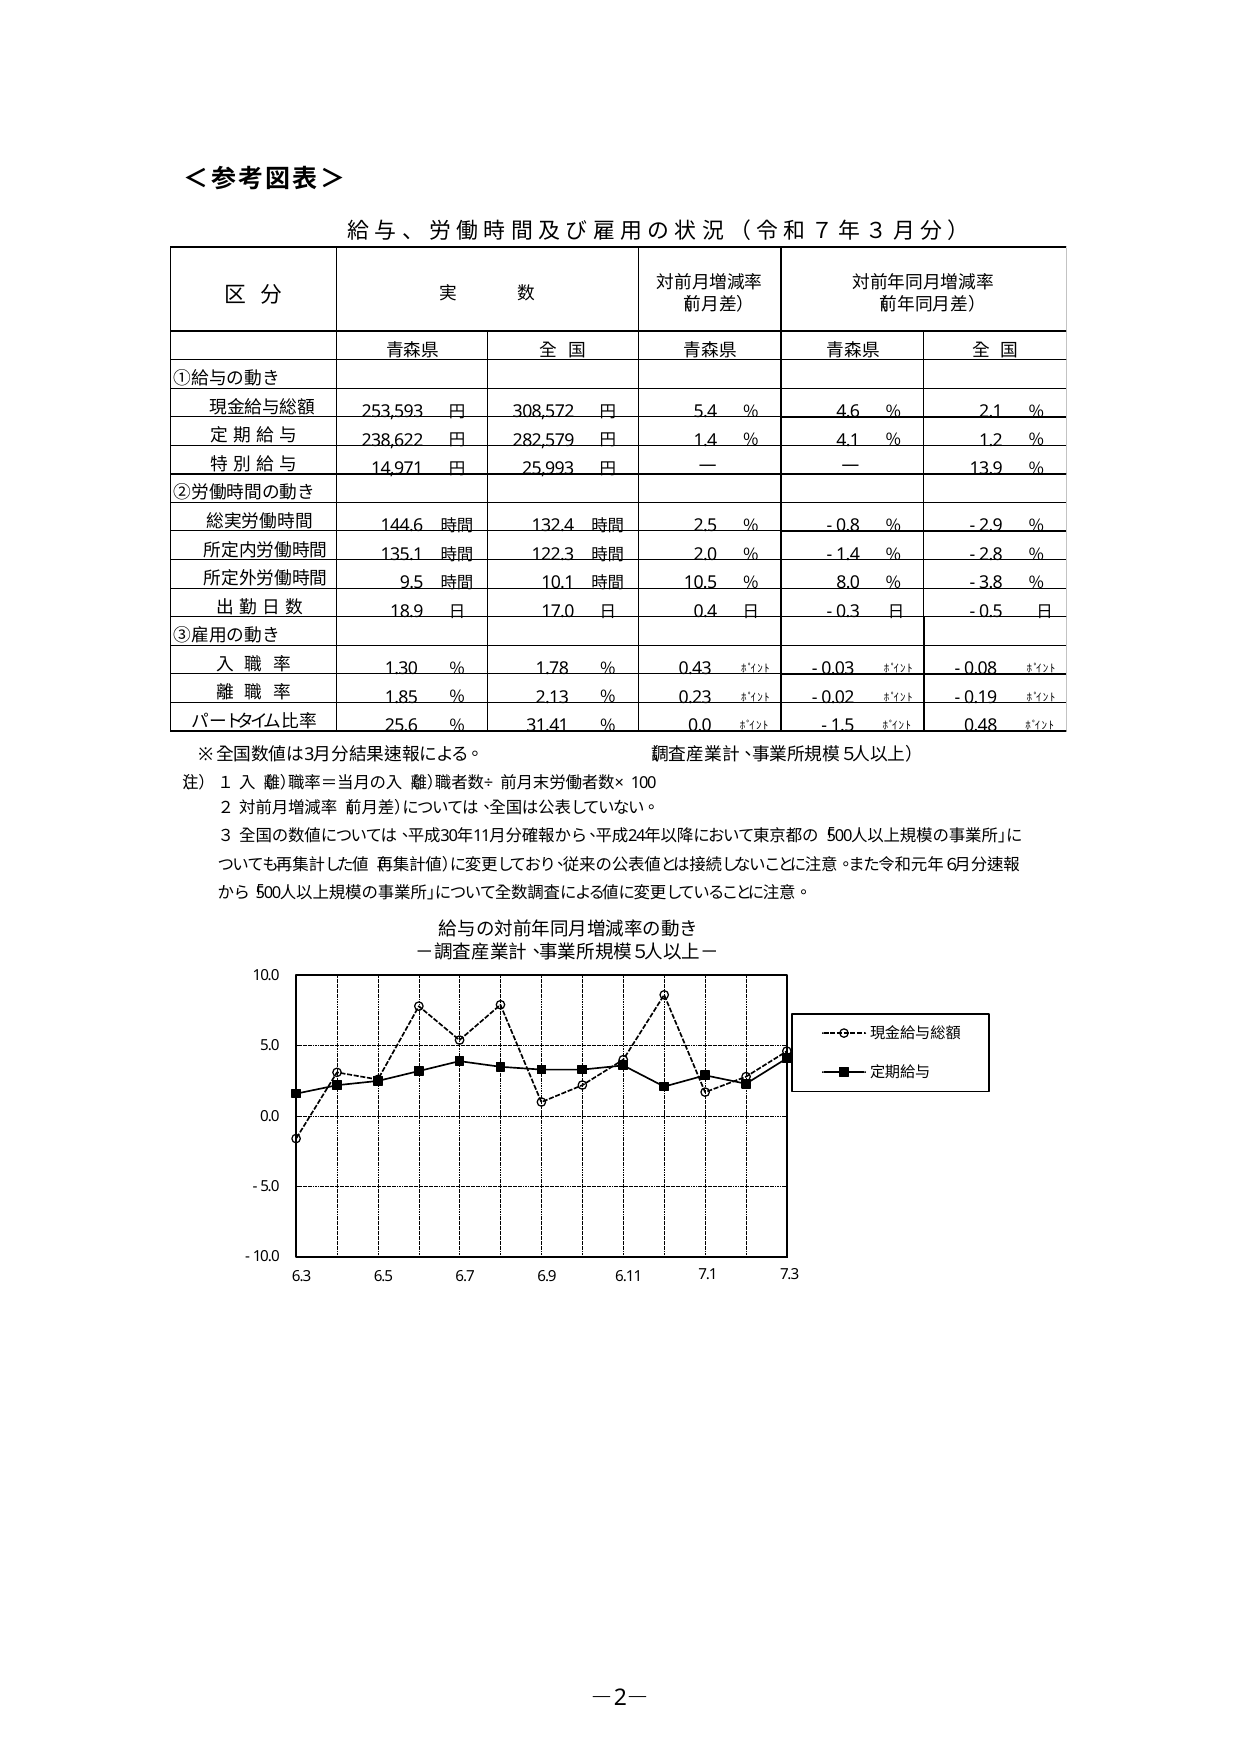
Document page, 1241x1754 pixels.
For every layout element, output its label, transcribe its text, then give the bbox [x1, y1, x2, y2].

text 給与、労働時間及び雇用の状況（令和７年３月分） [129, 211, 1111, 246]
text ＜参考図表＞ [129, 142, 1111, 211]
